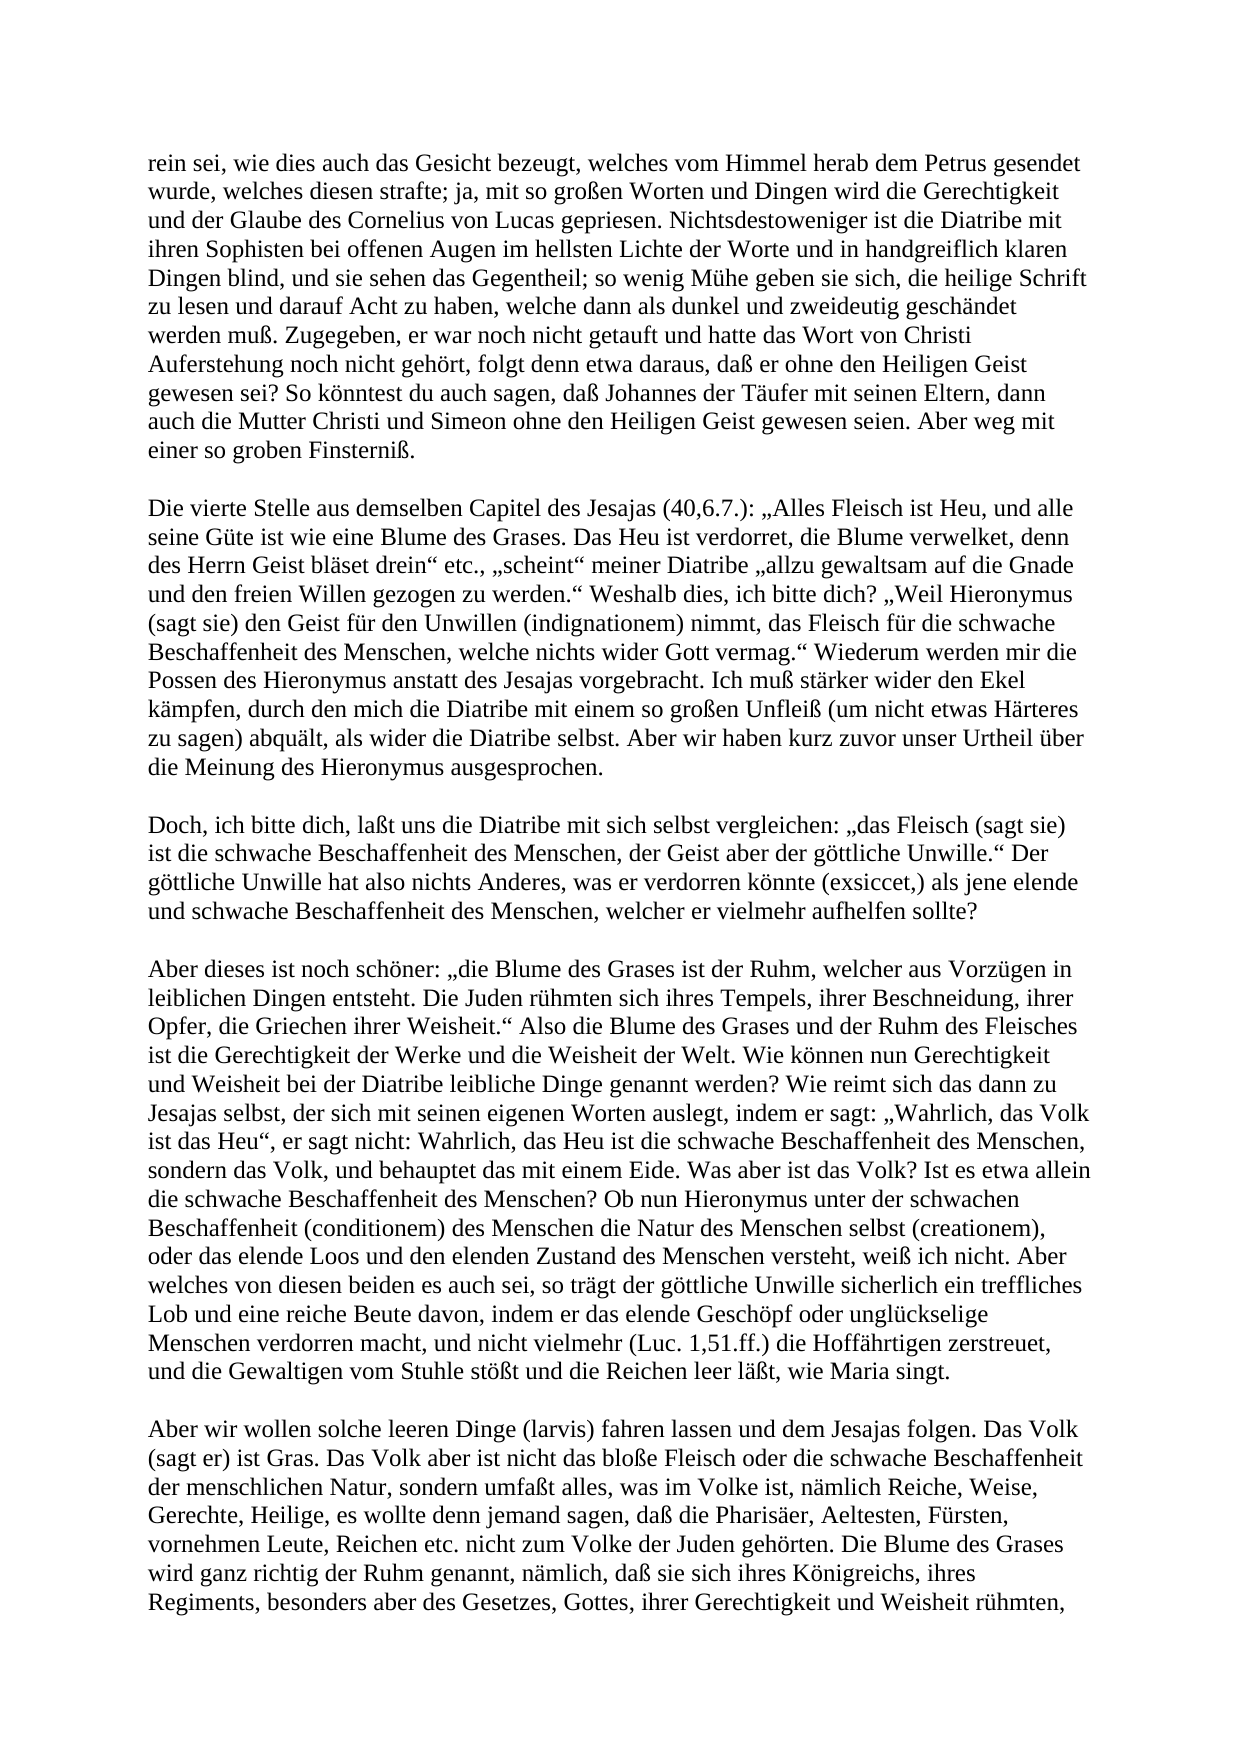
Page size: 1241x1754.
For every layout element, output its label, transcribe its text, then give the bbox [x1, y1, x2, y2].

text Aber dieses ist noch schöner: „die Blume des Grases ist der Ruhm, welcher aus Vorzügen in leiblichen Dingen entsteht. Die Juden rühmten sich ihres Tempels, ihrer Beschneidung, ihrer Opfer, die Griechen ihrer Weisheit.“ Also die Blume des Grases und der Ruhm des Fleisches ist die Gerechtigkeit der Werke und die Weisheit der Welt. Wie können nun Gerechtigkeit und Weisheit bei der Diatribe leibliche Dinge genannt werden? Wie reimt sich das dann zu Jesajas selbst, der sich mit seinen eigenen Worten auslegt, indem er sagt: „Wahrlich, das Volk ist das Heu“, er sagt nicht: Wahrlich, das Heu ist die schwache Beschaffenheit des Menschen, sondern das Volk, und behauptet das mit einem Eide. Was aber ist das Volk? Ist es etwa allein die schwache Beschaffenheit des Menschen? Ob nun Hieronymus unter der schwachen Beschaffenheit (conditionem) des Menschen die Natur des Menschen selbst (creationem), oder das elende Loos und den elenden Zustand des Menschen versteht, weiß ich nicht. Aber welches von diesen beiden es auch sei, so trägt der göttliche Unwille sicherlich ein treffliches Lob und eine reiche Beute davon, indem er das elende Geschöpf oder unglückselige Menschen verdorren macht, und nicht vielmehr (Luc. 1,51.ff.) die Hoffährtigen zerstreuet, und die Gewaltigen vom Stuhle stößt und die Reichen leer läßt, wie Maria singt. [148, 954, 1093, 1385]
text Die vierte Stelle aus demselben Capitel des Jesajas (40,6.7.): „Alles Fleisch ist Heu, und alle seine Güte ist wie eine Blume des Grases. Das Heu ist verdorret, die Blume verwelket, denn des Herrn Geist bläset drein“ etc., „scheint“ meiner Diatribe „allzu gewaltsam auf die Gnade und den freien Willen gezogen zu werden.“ Weshalb dies, ich bitte dich? „Weil Hieronymus (sagt sie) den Geist für den Unwillen (indignationem) nimmt, das Fleisch für die schwache Beschaffenheit des Menschen, welche nichts wider Gott vermag.“ Wiederum werden mir die Possen des Hieronymus anstatt des Jesajas vorgebracht. Ich muß stärker wider den Ekel kämpfen, durch den mich die Diatribe mit einem so großen Unfleiß (um nicht etwas Härteres zu sagen) abquält, als wider die Diatribe selbst. Aber wir haben kurz zuvor unser Urtheil über die Meinung des Hieronymus ausgesprochen. [148, 493, 1093, 781]
text Doch, ich bitte dich, laßt uns die Diatribe mit sich selbst vergleichen: „das Fleisch (sagt sie) ist die schwache Beschaffenheit des Menschen, der Geist aber der göttliche Unwille.“ Der göttliche Unwille hat also nichts Anderes, was er verdorren könnte (exsiccet,) als jene elende und schwache Beschaffenheit des Menschen, welcher er vielmehr aufhelfen sollte? [148, 810, 1093, 925]
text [148, 148, 1093, 464]
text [148, 1414, 1093, 1616]
